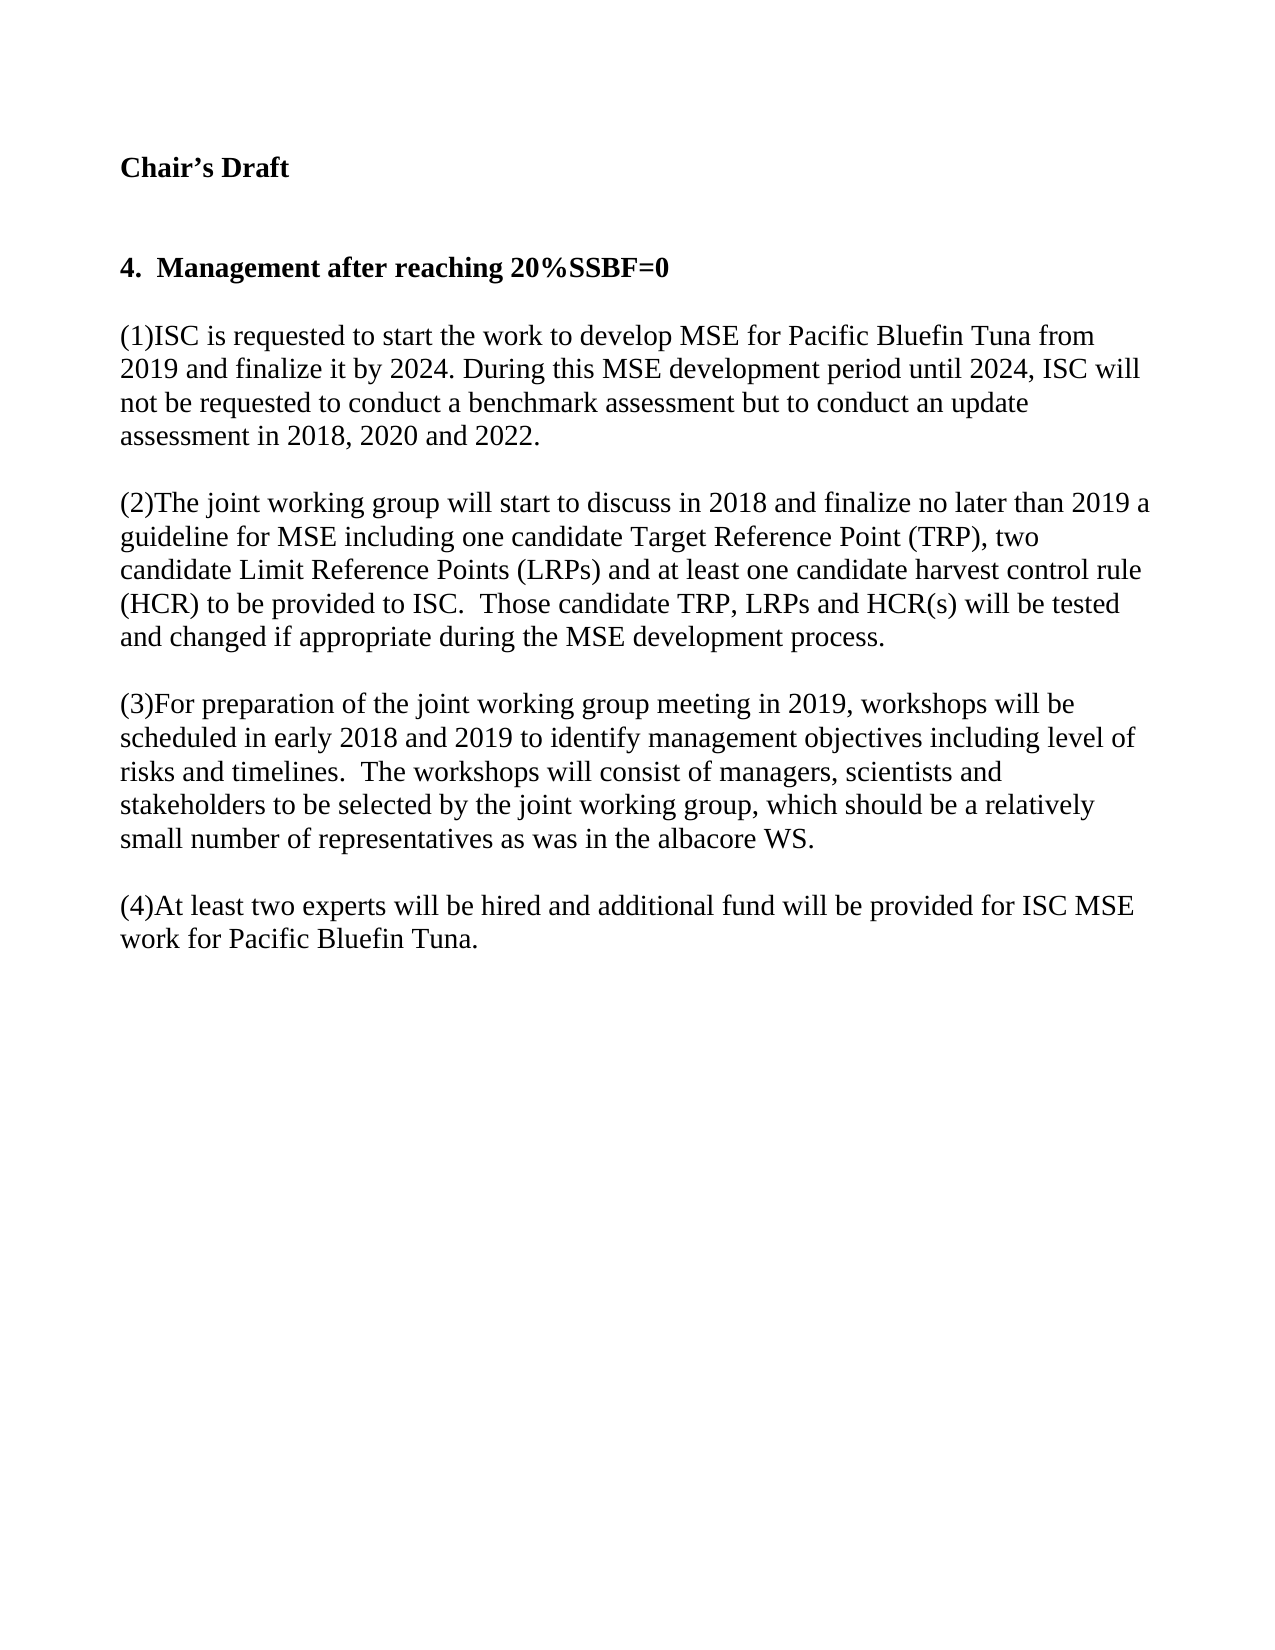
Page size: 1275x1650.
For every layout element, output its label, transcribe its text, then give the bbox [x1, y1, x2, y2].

text (3)For preparation of the joint working group meeting in 2019, workshops will be scheduled in early 2018 and 2019 to identify management objectives including level of risks and timelines. The workshops will consist of managers, scientists and stakeholders to be selected by the joint working group, which should be a relatively small number of representatives as was in the albacore WS. [120, 687, 1155, 854]
text (4)At least two experts will be hired and additional fund will be provided for ISC MSE work for Pacific Bluefin Tuna. [120, 888, 1155, 955]
text Chair’s Draft [120, 150, 1155, 183]
text (2)The joint working group will start to discuss in 2018 and finalize no later than 2019 a guideline for MSE including one candidate Target Reference Point (TRP), two candidate Limit Reference Points (LRPs) and at least one candidate harvest control rule (HCR) to be provided to ISC. Those candidate TRP, LRPs and HCR(s) will be tested and changed if appropriate during the MSE development process. [120, 485, 1155, 653]
text (1)ISC is requested to start the work to develop MSE for Pacific Bluefin Tuna from 2019 and finalize it by 2024. During this MSE development period until 2024, ISC will not be requested to conduct a benchmark assessment but to conduct an update assessment in 2018, 2020 and 2022. [120, 318, 1155, 452]
text 4. Management after reaching 20%SSBF=0 [120, 251, 1155, 284]
